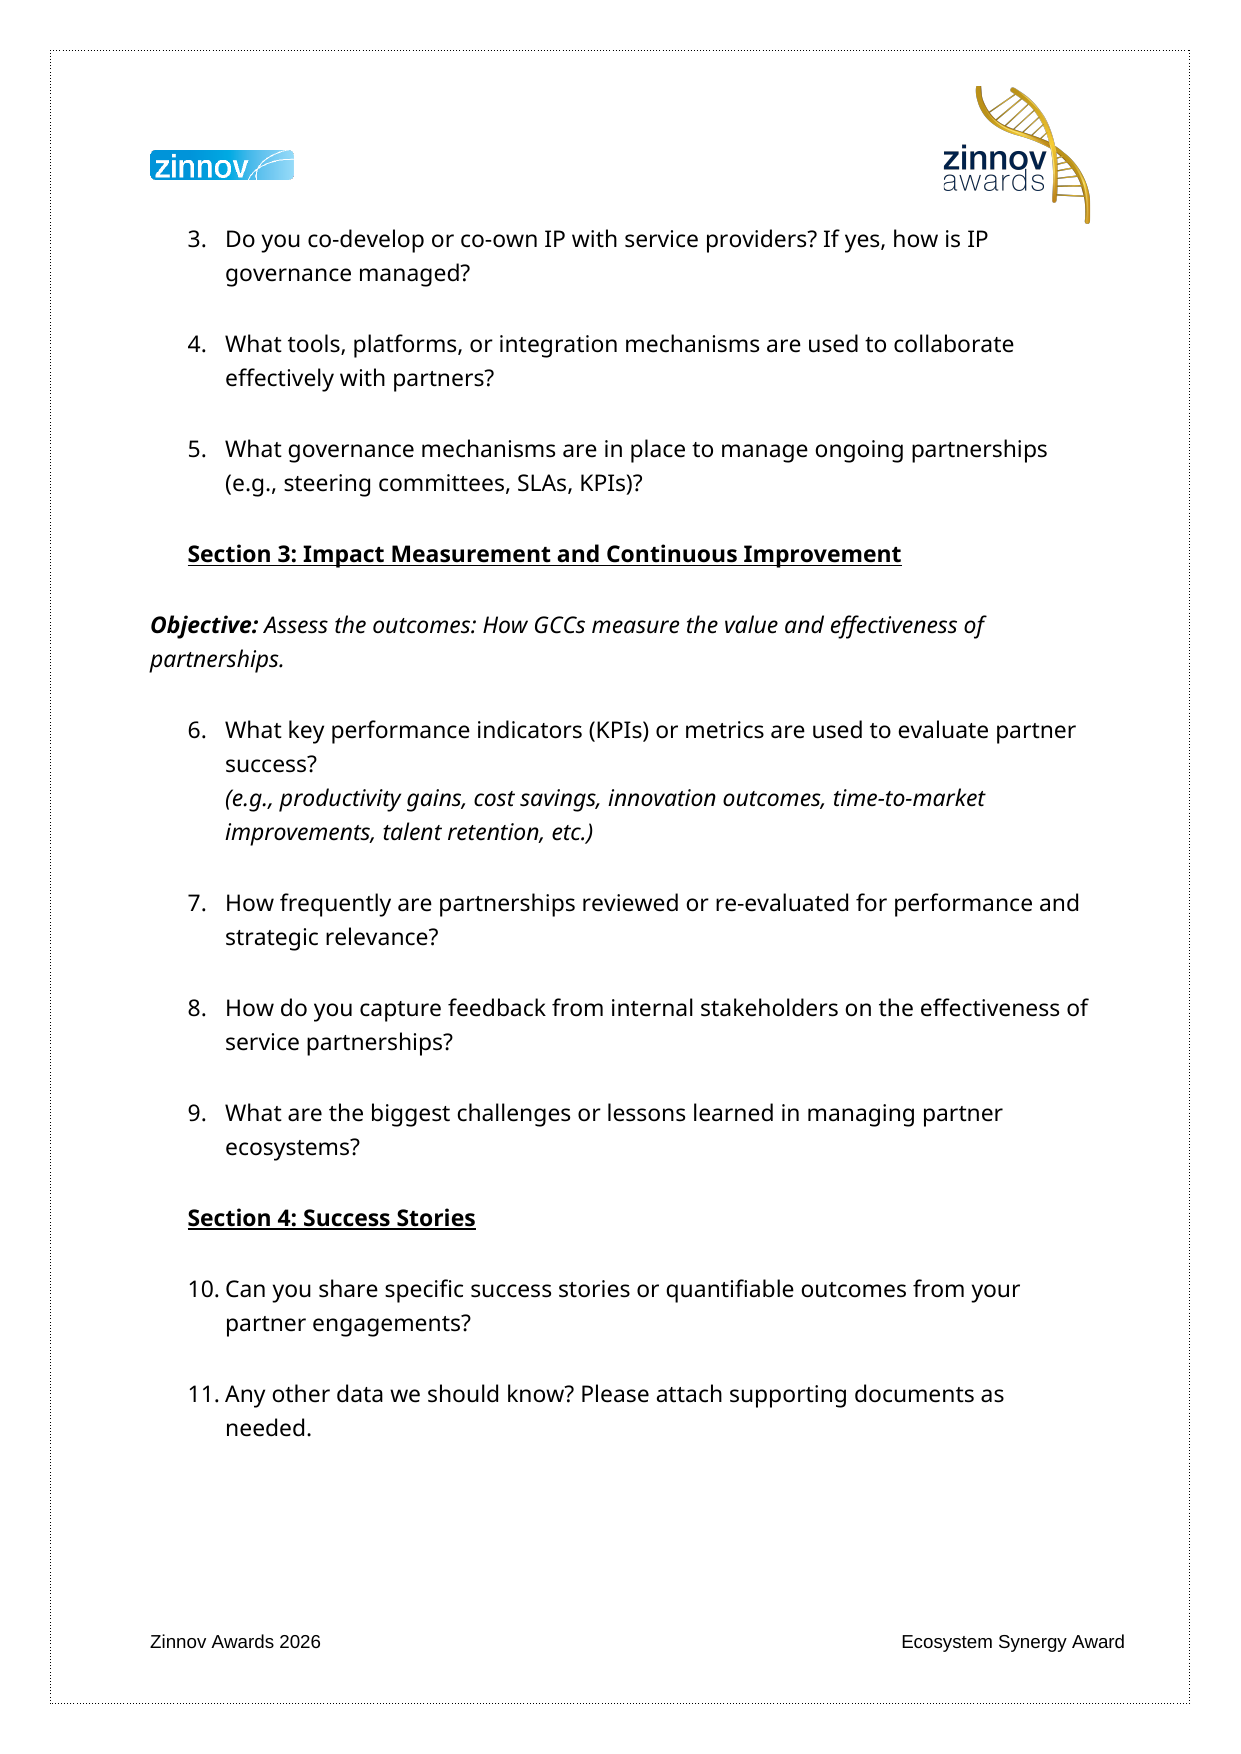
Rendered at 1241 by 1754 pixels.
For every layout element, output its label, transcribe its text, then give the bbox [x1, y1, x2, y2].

list Can you share specific success stories or quantifiable outcomes from your partner engagements? [187, 1273, 1090, 1338]
text Objective: Assess the outcomes: How GCCs measure the value and effectiveness of partnerships. [150, 609, 1090, 674]
list What tools, platforms, or integration mechanisms are used to collaborate effectively with partners? [187, 328, 1090, 393]
list What key performance indicators (KPIs) or metrics are used to evaluate partner success? (e.g., productivity gains, cost savings, innovation outcomes, time-to-market improvements, talent retention, etc.) [187, 714, 1090, 847]
text Section 4: Success Stories [187, 1202, 1090, 1233]
list How do you capture feedback from internal stakeholders on the effectiveness of service partnerships? [187, 992, 1090, 1057]
list How frequently are partnerships reviewed or re-evaluated for performance and strategic relevance? [187, 887, 1090, 952]
list What are the biggest challenges or lessons learned in managing partner ecosystems? [187, 1097, 1090, 1162]
list Any other data we should know? Please attach supporting documents as needed. [187, 1378, 1090, 1443]
text Section 3: Impact Measurement and Continuous Improvement [187, 538, 1090, 569]
list Do you co-develop or co-own IP with service providers? If yes, how is IP governance managed? [187, 150, 1090, 288]
picture [943, 86, 1091, 224]
list What governance mechanisms are in place to manage ongoing partnerships (e.g., steering committees, SLAs, KPIs)? [187, 433, 1090, 498]
picture [156, 161, 169, 177]
